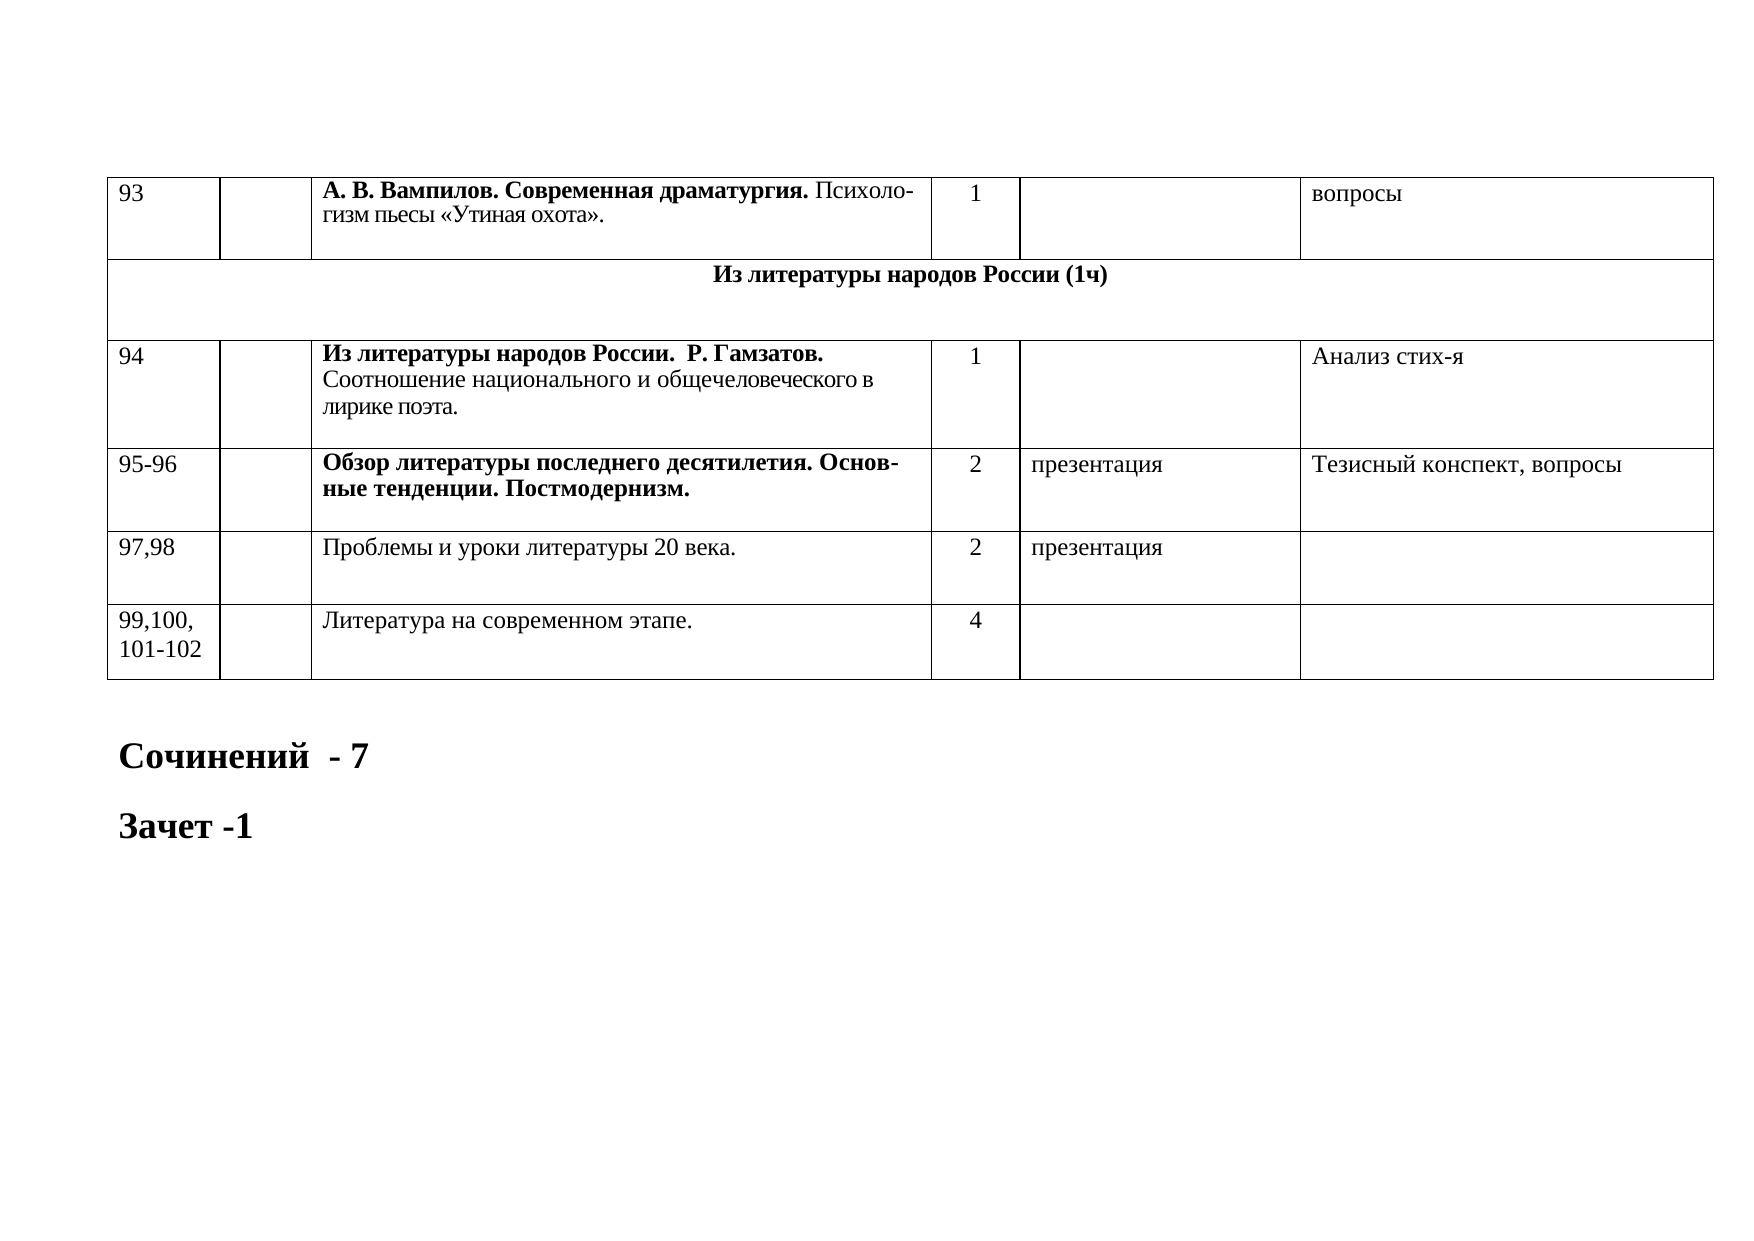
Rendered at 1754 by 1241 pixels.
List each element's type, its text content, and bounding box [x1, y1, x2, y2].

table_cell [1021, 341, 1300, 448]
table_cell Из литературы народов России (1ч) [108, 260, 1713, 340]
table_cell 93 [108, 178, 219, 258]
table_cell 99,100, 101-102 [108, 605, 219, 679]
table_cell [1301, 532, 1713, 604]
table_cell 1 [932, 341, 1019, 448]
table_cell [221, 532, 311, 604]
table_cell 94 [108, 341, 219, 448]
table_cell 95-96 [108, 449, 219, 531]
table_cell 97,98 [108, 532, 219, 604]
table_cell 2 [932, 532, 1019, 604]
table_cell вопросы [1301, 178, 1713, 258]
table_cell Тезисный конспект, вопросы [1301, 449, 1713, 531]
table_cell [1021, 178, 1300, 258]
table_cell Проблемы и уроки литературы 20 века. [312, 532, 931, 604]
table_cell презентация [1021, 532, 1300, 604]
table_cell [1301, 605, 1713, 679]
table_cell 2 [932, 449, 1019, 531]
table_cell 1 [932, 178, 1019, 258]
table_cell [221, 605, 311, 679]
table_cell [221, 178, 311, 258]
text Зачет -1 [118, 803, 1636, 847]
table_cell [221, 449, 311, 531]
text Сочинений - 7 [118, 733, 1636, 776]
table_cell презентация [1021, 449, 1300, 531]
table_cell [1021, 605, 1300, 679]
table_cell Анализ стих-я [1301, 341, 1713, 448]
table_cell Обзор литературы последнего десятилетия. Основные тенденции. Постмодернизм. [312, 449, 931, 531]
table_cell А. В. Вампилов. Современная драматургия. Психологизм пьесы «Утиная охота». [312, 178, 931, 258]
table_cell Литература на современном этапе. [312, 605, 931, 679]
table_cell 4 [932, 605, 1019, 679]
table_cell [221, 341, 311, 448]
table_cell Из литературы народов России. Р. Гамзатов. Соотношение национального и общечеловеческого в лирике поэта. [312, 341, 931, 448]
